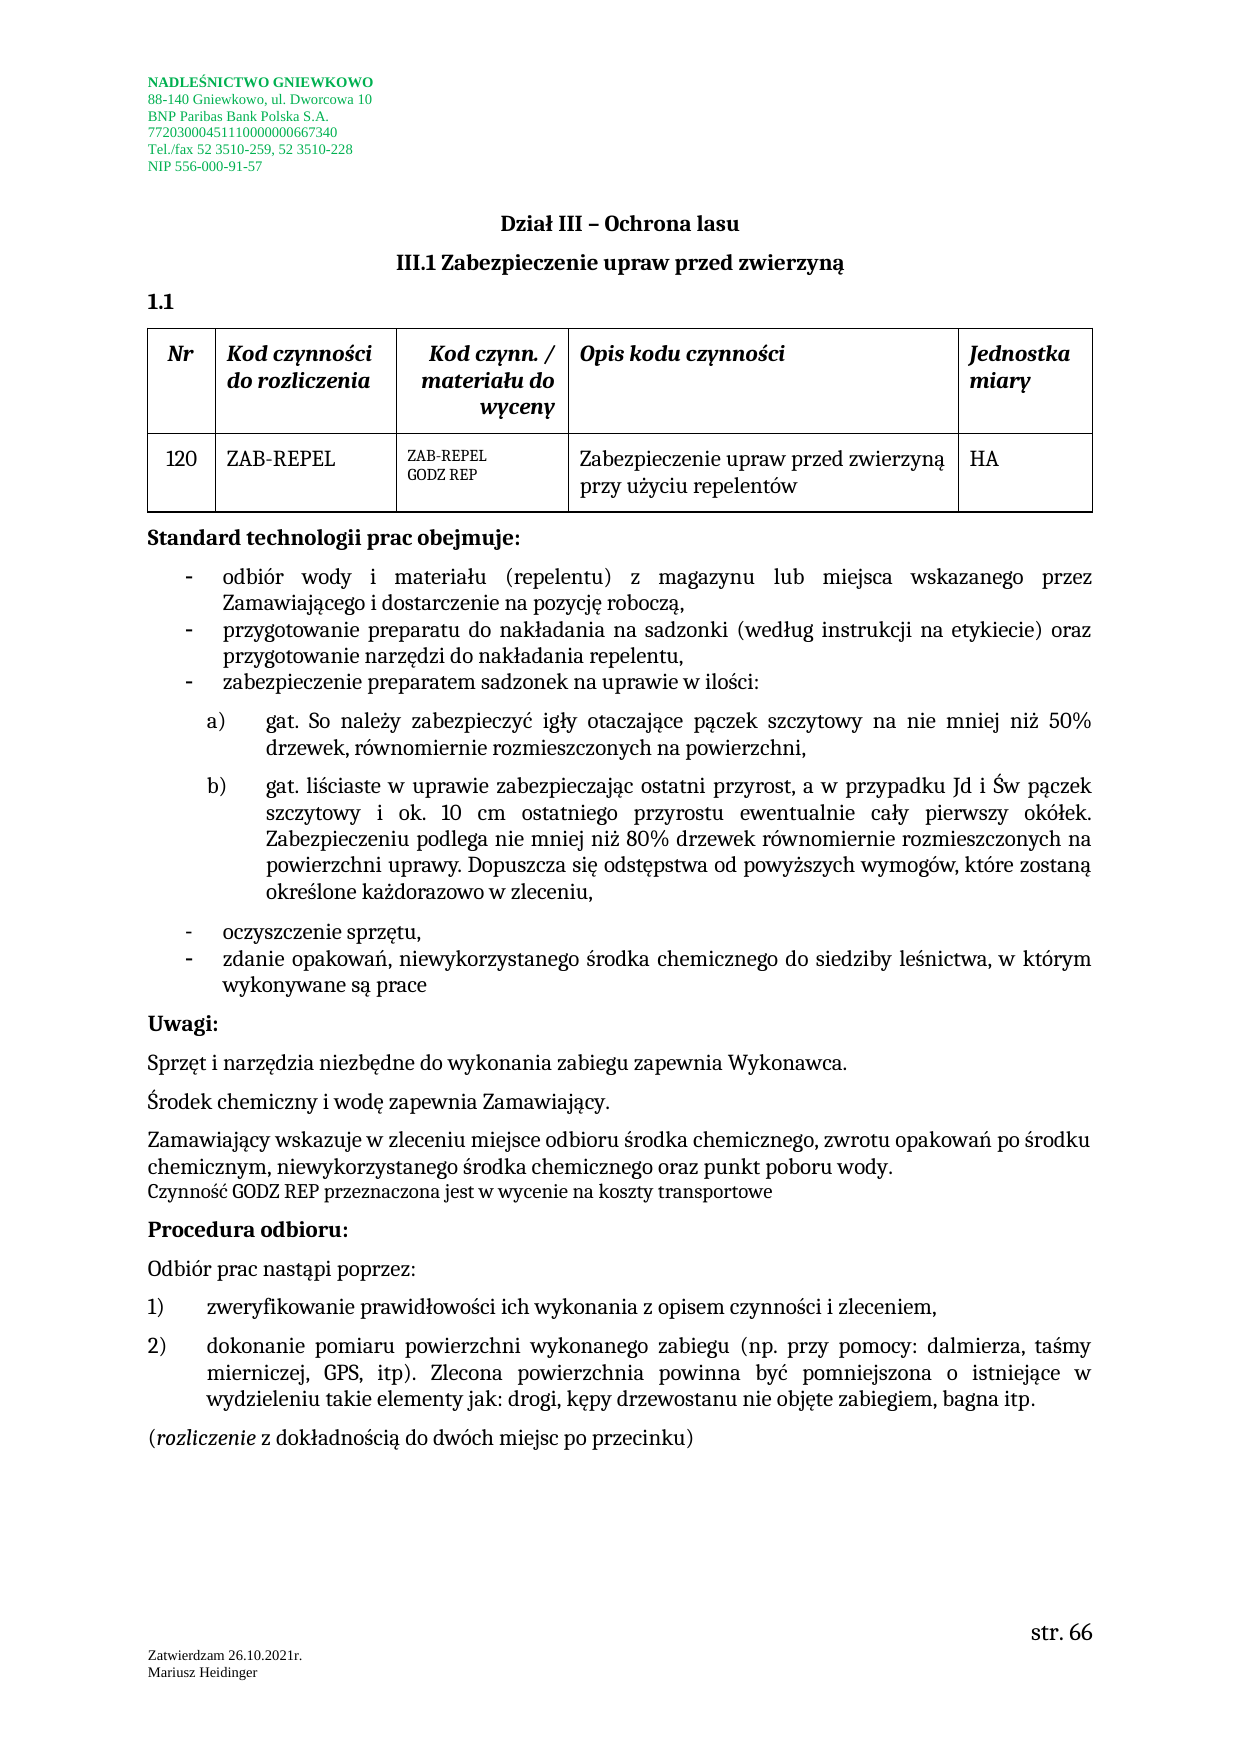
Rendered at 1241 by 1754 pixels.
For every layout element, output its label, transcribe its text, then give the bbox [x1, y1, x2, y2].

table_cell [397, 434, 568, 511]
text Sprzęt i narzędzia niezbędne do wykonania zabiegu zapewnia Wykonawca. [148, 1049, 1093, 1076]
list gat. liściaste w uprawie zabezpieczając ostatni przyrost, a w przypadku Jd i Św pączek szczytowy i ok. 10 cm ostatniego przyrostu ewentualnie cały pierwszy okółek. Zabezpieczeniu podlega nie mniej niż 80% drzewek równomiernie rozmieszczonych na powierzchni uprawy. Dopuszcza się odstępstwa od powyższych wymogów, które zostaną określone każdorazowo w zleceniu, [207, 773, 1093, 905]
text 2) dokonanie pomiaru powierzchni wykonanego zabiegu (np. przy pomocy: dalmierza, taśmy mierniczej, GPS, itp). Zlecona powierzchnia powinna być pomniejszona o istniejące w wydzieleniu takie elementy jak: drogi, kępy drzewostanu nie objęte zabiegiem, bagna itp. [148, 1333, 1093, 1412]
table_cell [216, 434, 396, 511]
text 1) zweryfikowanie prawidłowości ich wykonania z opisem czynności i zleceniem, [148, 1294, 1093, 1321]
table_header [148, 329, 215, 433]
text III.1 Zabezpieczenie upraw przed zwierzyną [148, 250, 1093, 276]
list oczyszczenie sprzętu, [185, 917, 1093, 946]
list gat. So należy zabezpieczyć igły otaczające pączek szczytowy na nie mniej niż 50% drzewek, równomiernie rozmieszczonych na powierzchni, [207, 708, 1093, 761]
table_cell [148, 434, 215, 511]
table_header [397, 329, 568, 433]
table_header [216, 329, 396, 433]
text Procedura odbioru: [148, 1216, 1093, 1243]
list zabezpieczenie preparatem sadzonek na uprawie w ilości: [185, 669, 1093, 696]
list zdanie opakowań, niewykorzystanego środka chemicznego do siedziby leśnictwa, w którym wykonywane są prace [185, 946, 1093, 998]
text Dział III – Ochrona lasu [148, 211, 1093, 237]
text Czynność GODZ REP przeznaczona jest w wycenie na koszty transportowe [148, 1180, 1093, 1204]
list odbiór wody i materiału (repelentu) z magazynu lub miejsca wskazanego przez Zamawiającego i dostarczenie na pozycję roboczą, [185, 564, 1093, 616]
text Odbiór prac nastąpi poprzez: [148, 1255, 1093, 1282]
text Standard technologii prac obejmuje: [148, 525, 1093, 551]
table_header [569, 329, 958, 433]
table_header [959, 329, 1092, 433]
text Zamawiający wskazuje w zleceniu miejsce odbioru środka chemicznego, zwrotu opakowań po środku chemicznym, niewykorzystanego środka chemicznego oraz punkt poboru wody. [148, 1127, 1093, 1180]
text (rozliczenie z dokładnością do dwóch miejsc po przecinku) [148, 1424, 1093, 1451]
list przygotowanie preparatu do nakładania na sadzonki (według instrukcji na etykiecie) oraz przygotowanie narzędzi do nakładania repelentu, [185, 616, 1093, 669]
text 1.1 [148, 289, 1093, 315]
text Uwagi: [148, 1011, 1093, 1037]
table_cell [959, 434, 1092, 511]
text Środek chemiczny i wodę zapewnia Zamawiający. [148, 1088, 1093, 1115]
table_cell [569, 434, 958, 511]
